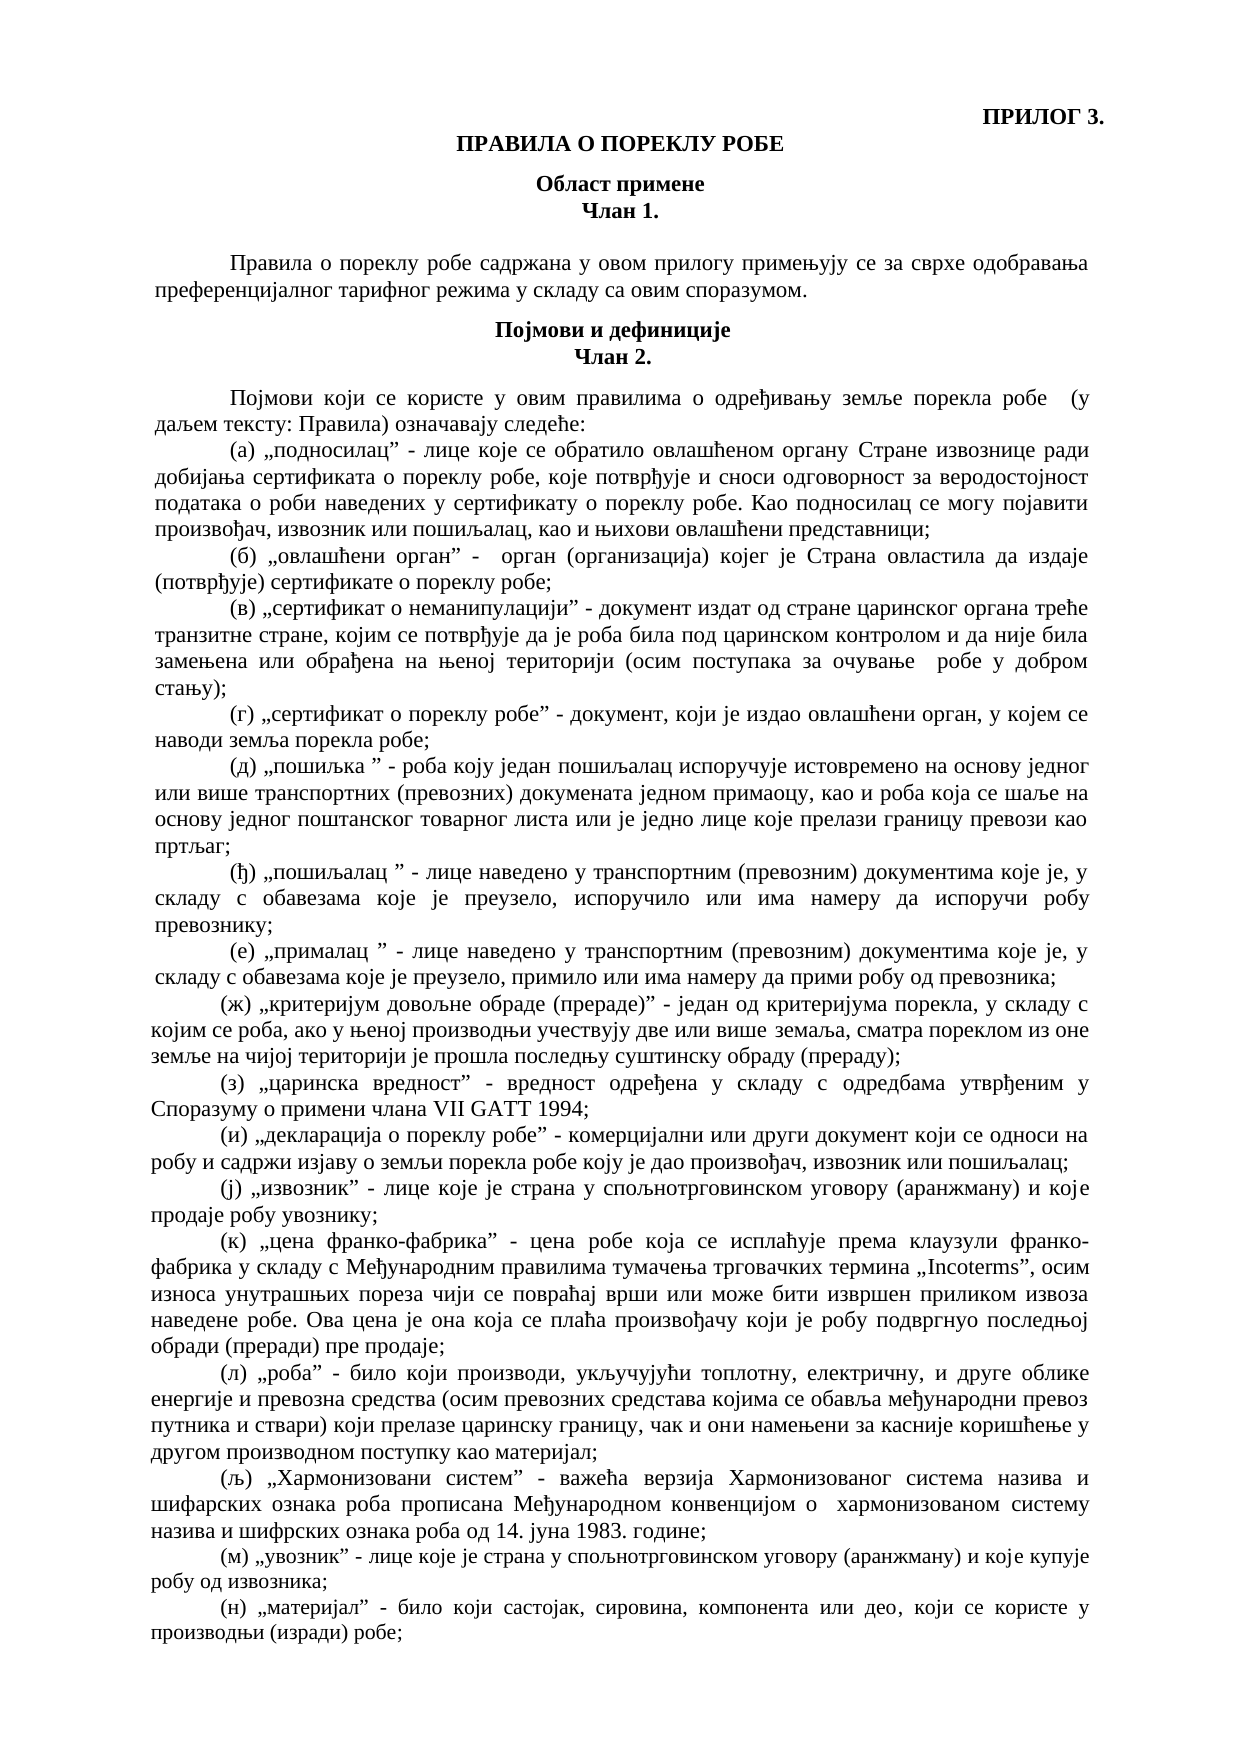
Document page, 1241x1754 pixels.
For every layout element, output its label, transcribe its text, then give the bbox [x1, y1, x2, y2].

text Појмови који се користе у овим правилима о одређивању земље порекла робе (у даљем тексту: Правила) означавају следеће: [154, 384, 1090, 436]
text (а) „подносилац” - лице које се обратило овлашћеном органу Стране извознице ради добијања сертификата о пореклу робе, које потврђује и сноси одговорност за веродостојност података о роби наведених у сертификату о пореклу робе. Као подносилац се могу појавити произвођач, извозник или пошиљалац, као и њихови овлашћени представници; [154, 436, 1090, 542]
text (љ) „Хармонизовани систем” - важећа верзија Хармонизованог система назива и шифарских ознака роба прописана Међународном конвенцијом о хармонизованом систему назива и шифрских ознака роба од 14. јуна 1983. године; [151, 1464, 1090, 1543]
text Правила о пореклу робе садржана у овом прилогу примењују се за сврхе одобравања преференцијалног тарифног режима у складу са овим споразумом. [154, 249, 1090, 302]
text (м) „увозник” - лице које је страна у спољнотрговинском уговору (аранжману) и које купује робу од извозника; [151, 1543, 1090, 1594]
text (ж) „критеријум довољне обраде (прераде)” - један од критеријума порекла, у складу с којим се роба, ако у њеној производњи учествују две или више земаља, сматра пореклом из оне земље на чијој територији је прошла последњу суштинску обраду (прераду); [151, 990, 1090, 1069]
text (и) „декларација о пореклу робе” - комерцијални или други документ који се односи на робу и садржи изјаву о земљи порекла робе коју је дао произвођач, извозник или пошиљалац; [151, 1122, 1090, 1174]
text (к) „цена франко-фабрика” - цена робе која се исплаћује према клаузули франко-фабрика у складу с Mеђународним правилима тумачења трговачких термина „Incoterms”, осим износа унутрашњих пореза чији се повраћај врши или може бити извршен приликом извоза наведене робе. Ова цена је она која се плаћа произвођачу који је робу подвргнуо последњој обради (преради) пре продаје; [151, 1227, 1090, 1359]
text (ђ) „пошиљалац ” - лице наведено у транспортним (превозним) документима које је, у складу с обавезама које је преузело, испоручило или има намеру да испоручи робу превознику; [154, 858, 1090, 937]
text Члан 1. [151, 197, 1090, 223]
text Члан 2. [136, 343, 1090, 369]
text (в) „сертификат о неманипулацији” - документ издат од стране царинског органа треће транзитне стране, којим се потврђује да је роба била под царинском контролом и да није била замењена или обрађена на њеној територији (осим поступака за очување робе у добром стању); [154, 594, 1090, 700]
text ПРАВИЛА О ПОРЕКЛУ РОБЕ [151, 130, 1090, 156]
text Појмови и дефиниције [136, 317, 1090, 343]
text Област примене [151, 170, 1090, 197]
text (д) „пошиљка ” - роба коју један пошиљалац испоручује истовремено на основу једног или више транспортних (превозних) докумената једном примаоцу, као и роба која се шаље на основу једног поштанског товарног листа или је једно лице које прелази границу превози као пртљаг; [154, 753, 1090, 858]
text (ј) „извозник” - лице које је страна у спољнотрговинском уговору (аранжману) и које продаје робу увознику; [151, 1174, 1090, 1227]
text ПРИЛОГ 3. [136, 103, 1104, 130]
text (г) „сертификат о пореклу робе” - документ, који је издао овлашћени орган, у којем се наводи земља порекла робе; [154, 700, 1090, 753]
text (б) „овлашћени орган” - орган (организација) којег је Страна овластила да издаје (потврђује) сертификате о пореклу робе; [154, 542, 1090, 594]
text (з) „царинска вредност” - вредност одређена у складу с одредбама утврђеним у Споразуму о примени члана VII GATT 1994; [151, 1069, 1090, 1122]
text (е) „прималац ” - лице наведено у транспортним (превозним) документима које је, у складу с обавезама које је преузело, примило или има намеру да прими робу од превозника; [154, 937, 1090, 990]
text (н) „материјал” - било који састојак, сировина, компонента или део, који се користе у производњи (изради) робе; [151, 1594, 1090, 1644]
text (л) „роба” - било који производи, укључујући топлотну, електричну, и друге облике енергије и превозна средства (осим превозних средстава којима се обавља међународни превоз путника и ствари) који прелазе царинску границу, чак и они намењени за касније коришћење у другом производном поступку као материјал; [151, 1359, 1090, 1464]
